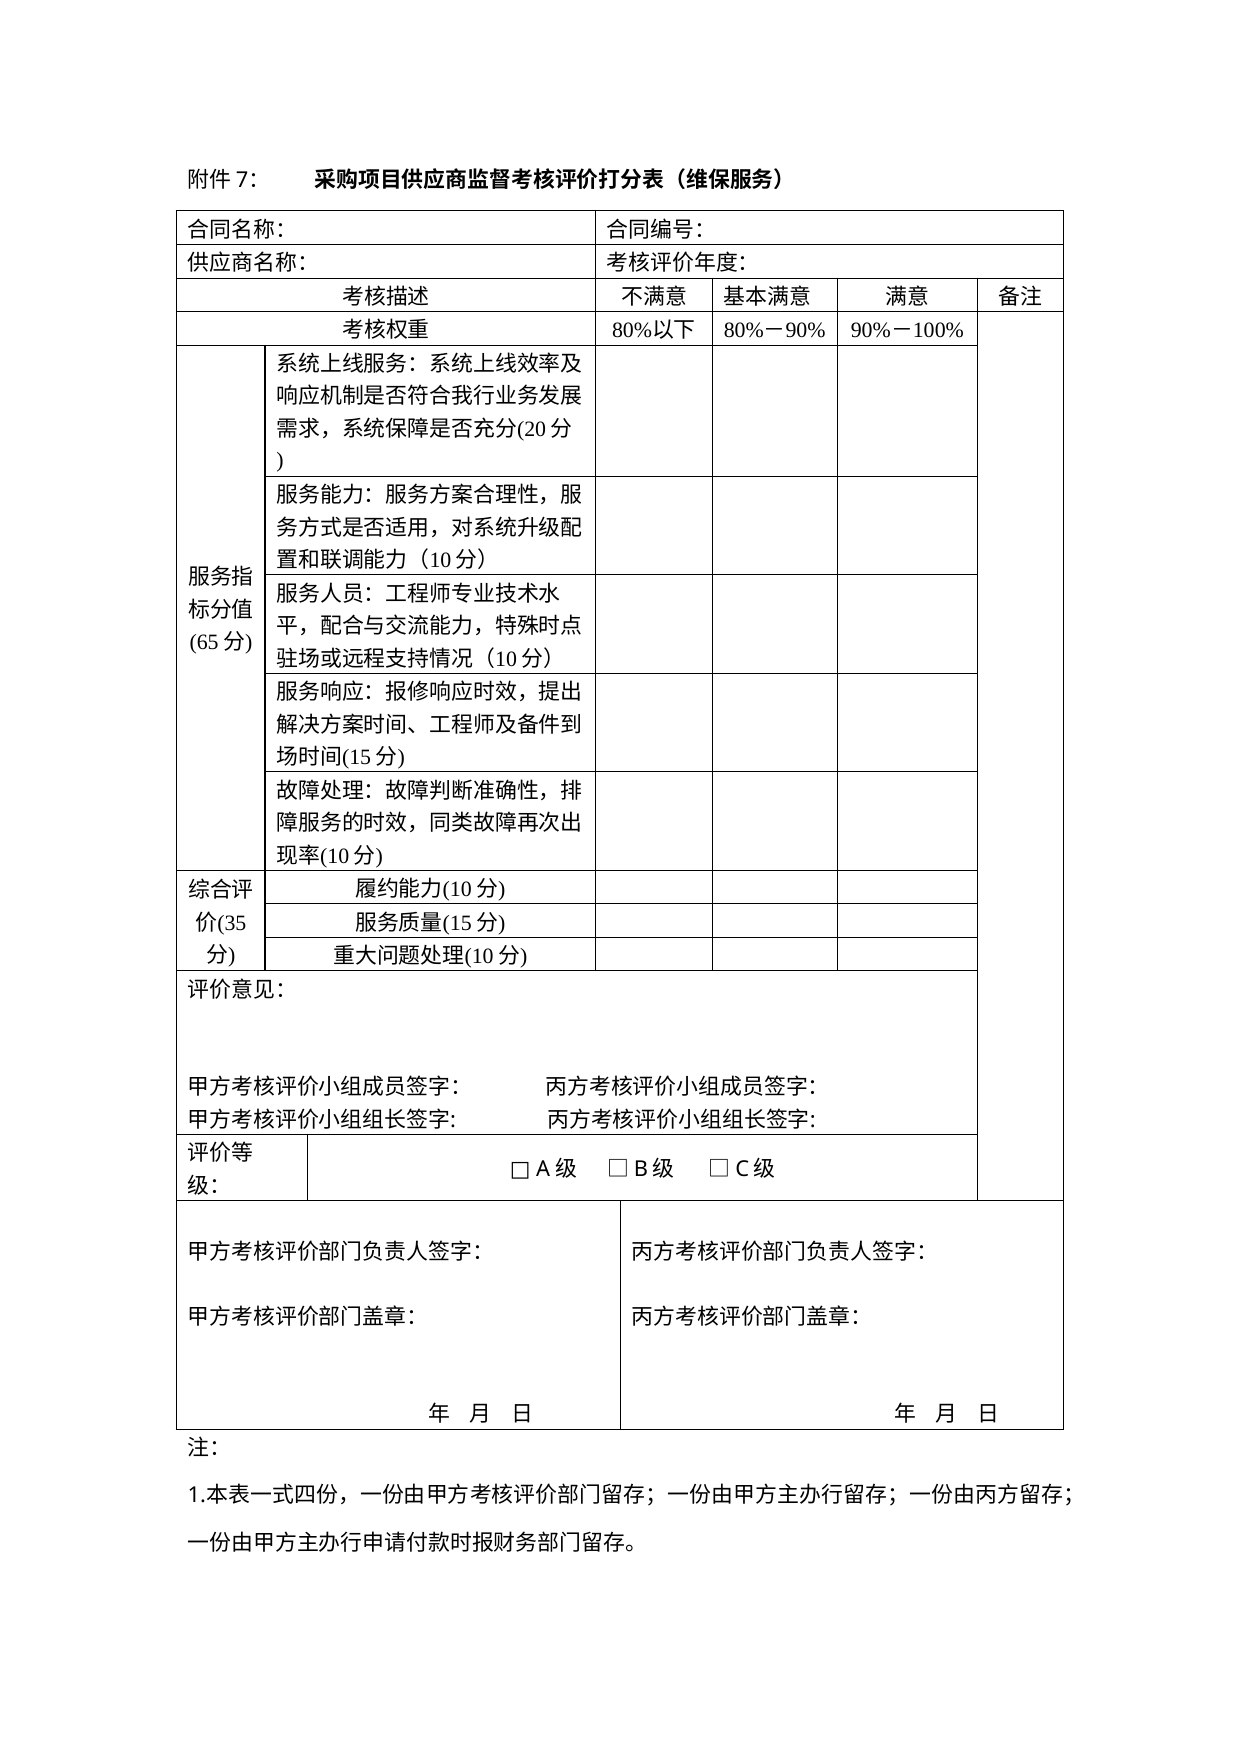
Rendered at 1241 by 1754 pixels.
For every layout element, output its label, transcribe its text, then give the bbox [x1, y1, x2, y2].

table_cell [713, 346, 837, 476]
table_cell 评价意见： 甲方考核评价小组成员签字： 丙方考核评价小组成员签字： 甲方考核评价小组组长签字: 丙方考核评价小组组长签字: [177, 971, 977, 1134]
table_cell 服务响应：报修响应时效，提出解决方案时间、工程师及备件到场时间(15分) [266, 674, 595, 771]
table_cell [596, 674, 712, 771]
table_cell 备注 [978, 279, 1063, 311]
table_cell 考核描述 [177, 279, 595, 311]
table_cell [838, 575, 977, 673]
table_cell 基本满意 [713, 279, 837, 311]
table_cell 满意 [838, 279, 977, 311]
table_cell 服务指标分值 (65分) [177, 346, 264, 870]
table_cell 故障处理：故障判断准确性，排障服务的时效，同类故障再次出现率(10分) [266, 772, 595, 870]
table_cell 80%－90% [713, 312, 837, 344]
table_cell [838, 871, 977, 903]
table_cell 系统上线服务：系统上线效率及响应机制是否符合我行业务发展需求，系统保障是否充分(20分 ) [266, 346, 595, 476]
table_cell [838, 674, 977, 771]
table_header 合同编号： [596, 211, 1063, 244]
table_cell 丙方考核评价部门负责人签字： 丙方考核评价部门盖章： 年 月 日 [621, 1201, 1063, 1428]
table_cell [978, 312, 1063, 1200]
table_cell [596, 904, 712, 937]
table_cell [838, 346, 977, 476]
table_cell [596, 772, 712, 870]
table_cell 90%－100% [838, 312, 977, 344]
table_cell 评价等级： [177, 1135, 307, 1200]
table_cell 供应商名称： [177, 245, 595, 277]
table_cell [596, 871, 712, 903]
table_cell 履约能力(10分) [266, 871, 595, 903]
table_cell [838, 477, 977, 574]
table_cell [713, 477, 837, 574]
table_cell 考核权重 [177, 312, 595, 344]
text 1.本表一式四份，一份由甲方考核评价部门留存；一份由甲方主办行留存；一份由丙方留存；一份由甲方主办行申请付款时报财务部门留存。 [187, 1477, 1087, 1556]
table_cell [713, 674, 837, 771]
table_cell 80%以下 [596, 312, 712, 344]
table_cell [596, 346, 712, 476]
table_cell 重大问题处理(10分) [266, 938, 595, 970]
table_cell [713, 871, 837, 903]
text 附件7： 采购项目供应商监督考核评价打分表（维保服务） [187, 162, 1053, 194]
table_cell 不满意 [596, 279, 712, 311]
table_cell □ A 级 □ B级 □ C级 [308, 1135, 977, 1200]
table_cell [596, 477, 712, 574]
table_header 合同名称： [177, 211, 595, 244]
table_cell [596, 938, 712, 970]
table_cell [596, 575, 712, 673]
table_cell 服务质量(15分) [266, 904, 595, 937]
table_cell 综合评价(35分) [177, 871, 264, 970]
table_cell [838, 938, 977, 970]
table_cell [838, 904, 977, 937]
table_cell [713, 938, 837, 970]
table_cell [713, 904, 837, 937]
table_cell [838, 772, 977, 870]
text 注： [187, 1429, 1087, 1461]
table_cell 服务能力：服务方案合理性，服务方式是否适用，对系统升级配置和联调能力（10分） [266, 477, 595, 574]
table_cell 服务人员：工程师专业技术水平，配合与交流能力，特殊时点驻场或远程支持情况（10分） [266, 575, 595, 673]
table_cell [713, 575, 837, 673]
table_cell 考核评价年度： [596, 245, 1063, 277]
table_cell [713, 772, 837, 870]
table_cell 甲方考核评价部门负责人签字： 甲方考核评价部门盖章： 年 月 日 [177, 1201, 620, 1428]
